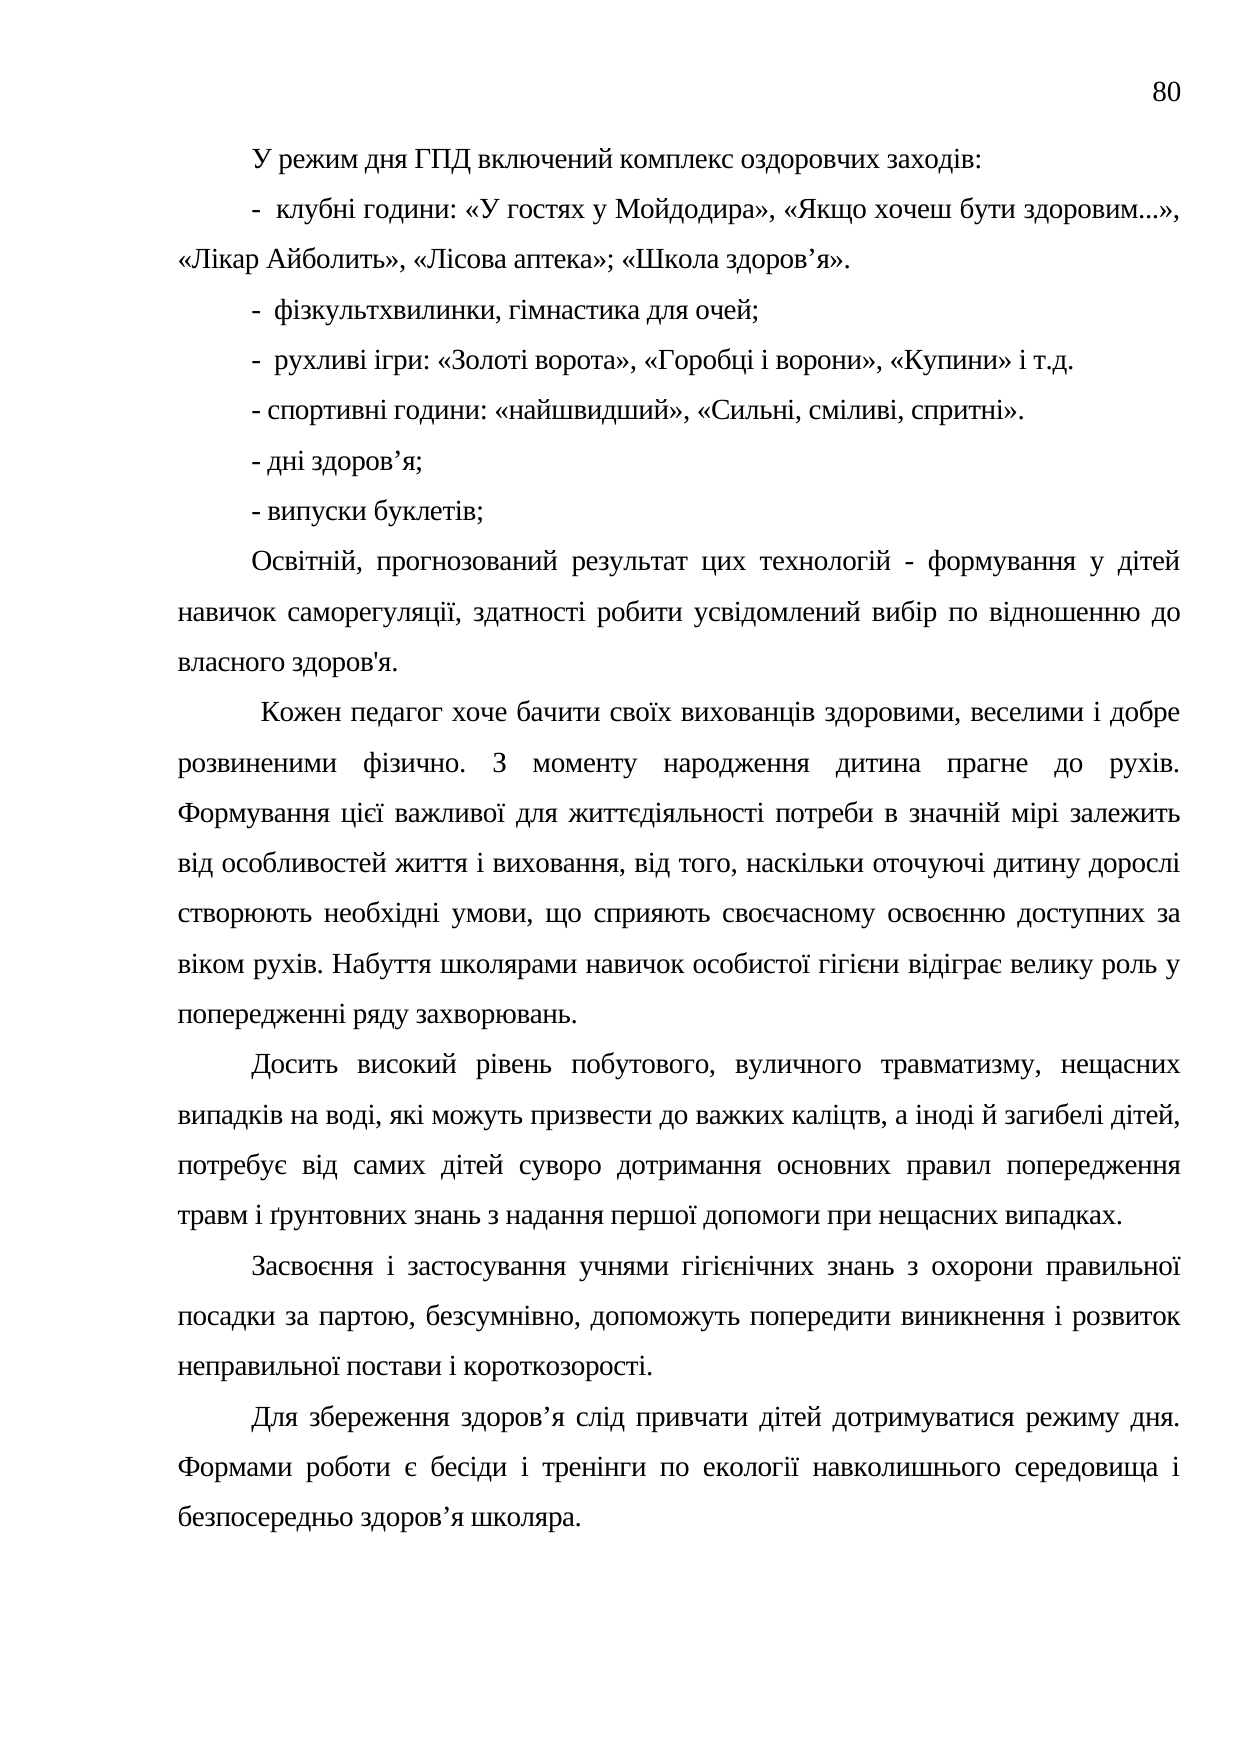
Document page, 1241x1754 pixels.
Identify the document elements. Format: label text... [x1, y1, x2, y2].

text Освітній, прогнозований результат цих технологій - формування у дітей навичок саморегуляції, здатності робити усвідомлений вибір по відношенню до власного здоров'я. [177, 543, 1181, 678]
text Засвоєння і застосування учнями гігієнічних знань з охорони правильної посадки за партою, безсумнівно, допоможуть попередити виникнення і розвиток неправильної постави і короткозорості. [177, 1248, 1181, 1382]
text - дні здоров’я; [177, 443, 1181, 476]
text У режим дня ГПД включений комплекс оздоровчих заходів: [177, 141, 1181, 174]
text - клубні години: «У гостях у Мойдодира», «Якщо хочеш бути здоровим...», «Лікар Айболить», «Лісова аптека»; «Школа здоров’я». [177, 191, 1181, 275]
text - випуски буклетів; [177, 493, 1181, 527]
text - рухливі ігри: «Золоті ворота», «Горобці і ворони», «Купини» і т.д. [177, 342, 1181, 376]
text - фізкультхвилинки, гімнастика для очей; [177, 292, 1181, 325]
text Кожен педагог хоче бачити своїх вихованців здоровими, веселими і добре розвиненими фізично. З моменту народження дитина прагне до рухів. Формування цієї важливої для життєдіяльності потреби в значній мірі залежить від особливостей життя і виховання, від того, наскільки оточуючі дитину дорослі створюють необхідні умови, що сприяють своєчасному освоєнню доступних за віком рухів. Набуття школярами навичок особистої гігієни відіграє велику роль у попередженні ряду захворювань. [177, 694, 1181, 1030]
text Досить високий рівень побутового, вуличного травматизму, нещасних випадків на воді, які можуть призвести до важких каліцтв, а іноді й загибелі дітей, потребує від самих дітей суворо дотримання основних правил попередження травм і ґрунтовних знань з надання першої допомоги при нещасних випадках. [177, 1047, 1181, 1231]
text Для збереження здоров’я слід привчати дітей дотримуватися режиму дня. Формами роботи є бесіди і тренінги по екології навколишнього середовища і безпосередньо здоров’я школяра. [177, 1399, 1181, 1533]
text - спортивні години: «найшвидший», «Сильні, сміливі, спритні». [177, 392, 1181, 426]
